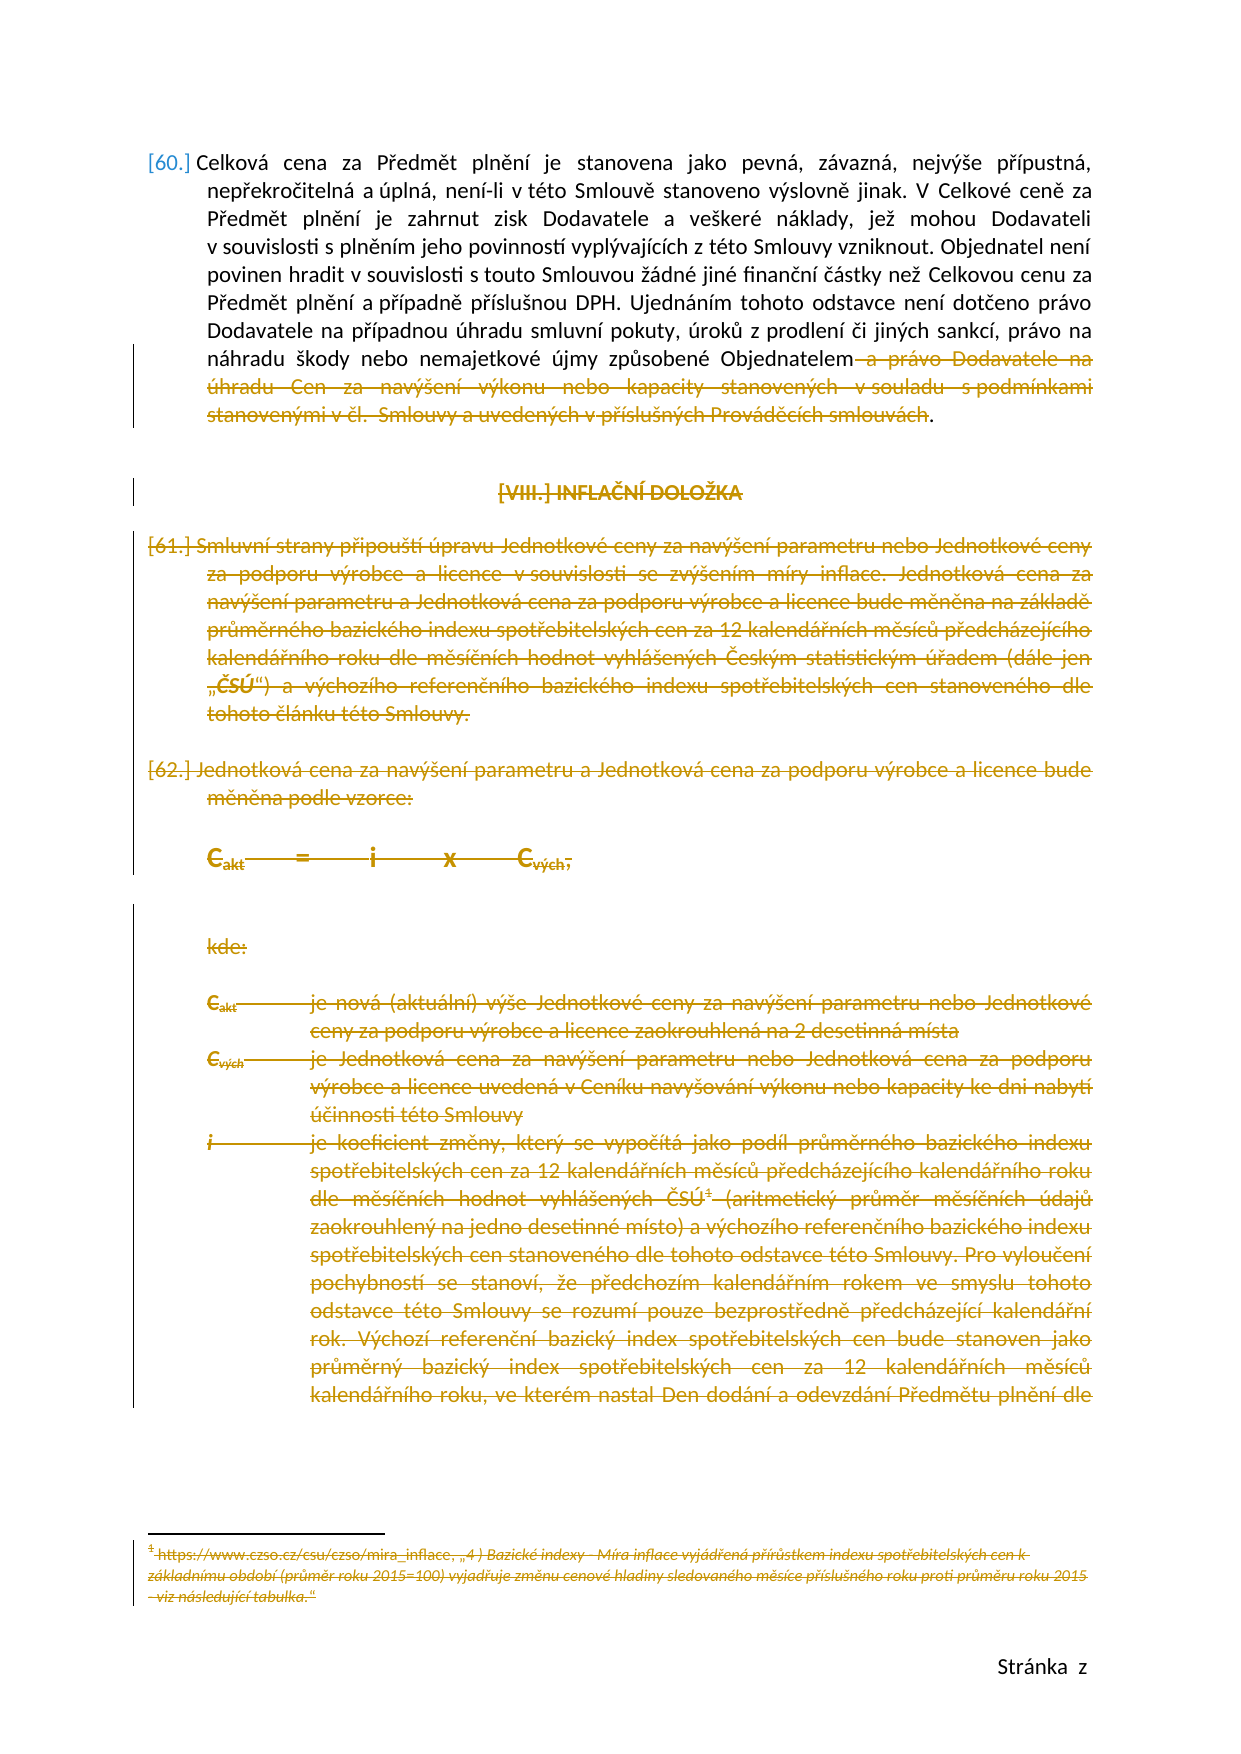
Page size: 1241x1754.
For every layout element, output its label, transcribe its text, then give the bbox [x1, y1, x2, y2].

text Celková cena za Předmět plnění je stanovena jako pevná, závazná, nejvýše přípustná, nepřekročitelná a úplná, není-li v této Smlouvě stanoveno výslovně jinak. V Celkové ceně za Předmět plnění je zahrnut zisk Dodavatele a veškeré náklady, jež mohou Dodavateli v souvislosti s plněním jeho povinností vyplývajících z této Smlouvy vzniknout. Objednatel není povinen hradit v souvislosti s touto Smlouvou žádné jiné finanční částky než Celkovou cenu za Předmět plnění a případně příslušnou DPH. Ujednáním tohoto odstavce není dotčeno právo Dodavatele na případnou úhradu smluvní pokuty, úroků z prodlení či jiných sankcí, právo na náhradu škody nebo nemajetkové újmy způsobené Objednatelem. [148, 148, 1092, 428]
